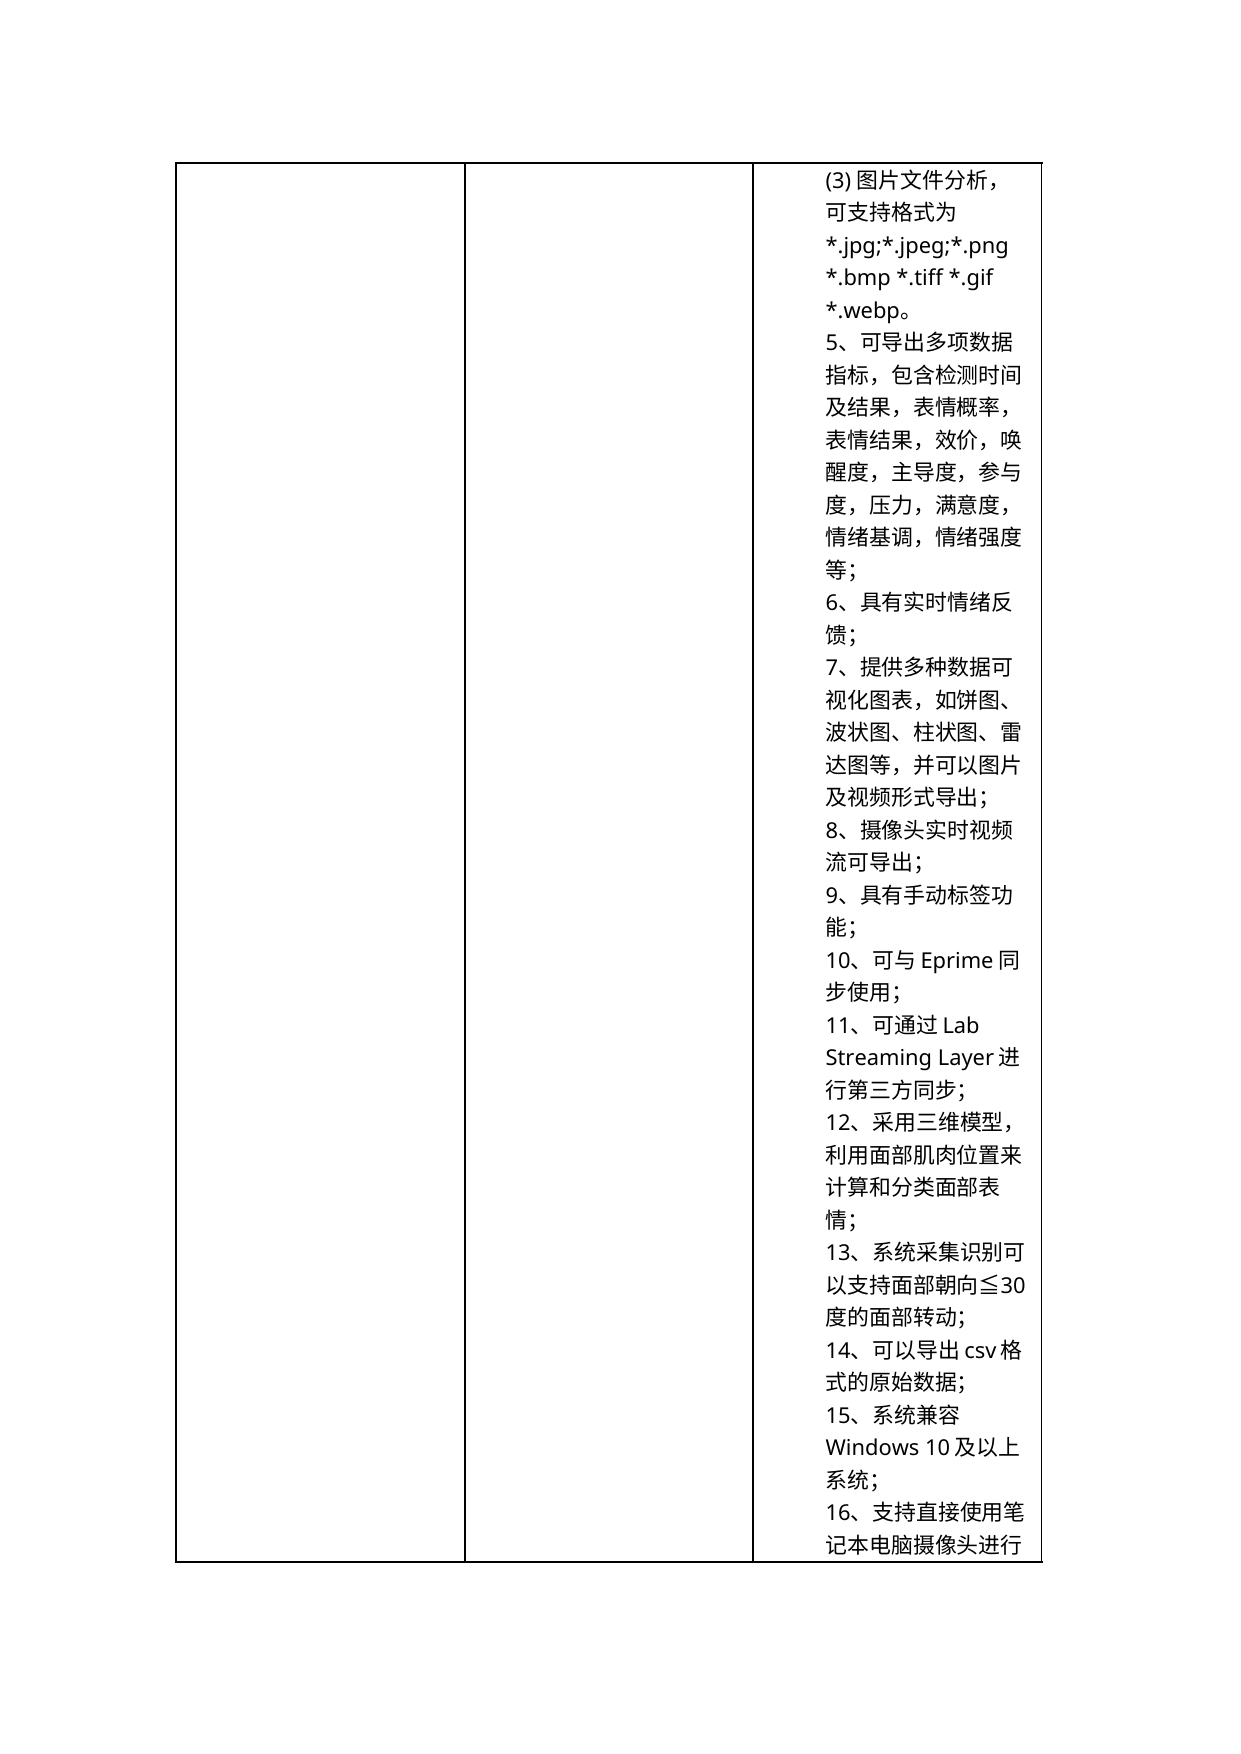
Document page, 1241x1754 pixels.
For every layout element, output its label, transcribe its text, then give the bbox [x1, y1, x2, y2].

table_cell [754, 164, 1041, 1561]
table_cell [466, 164, 752, 1561]
table_cell 1 [177, 164, 464, 1561]
